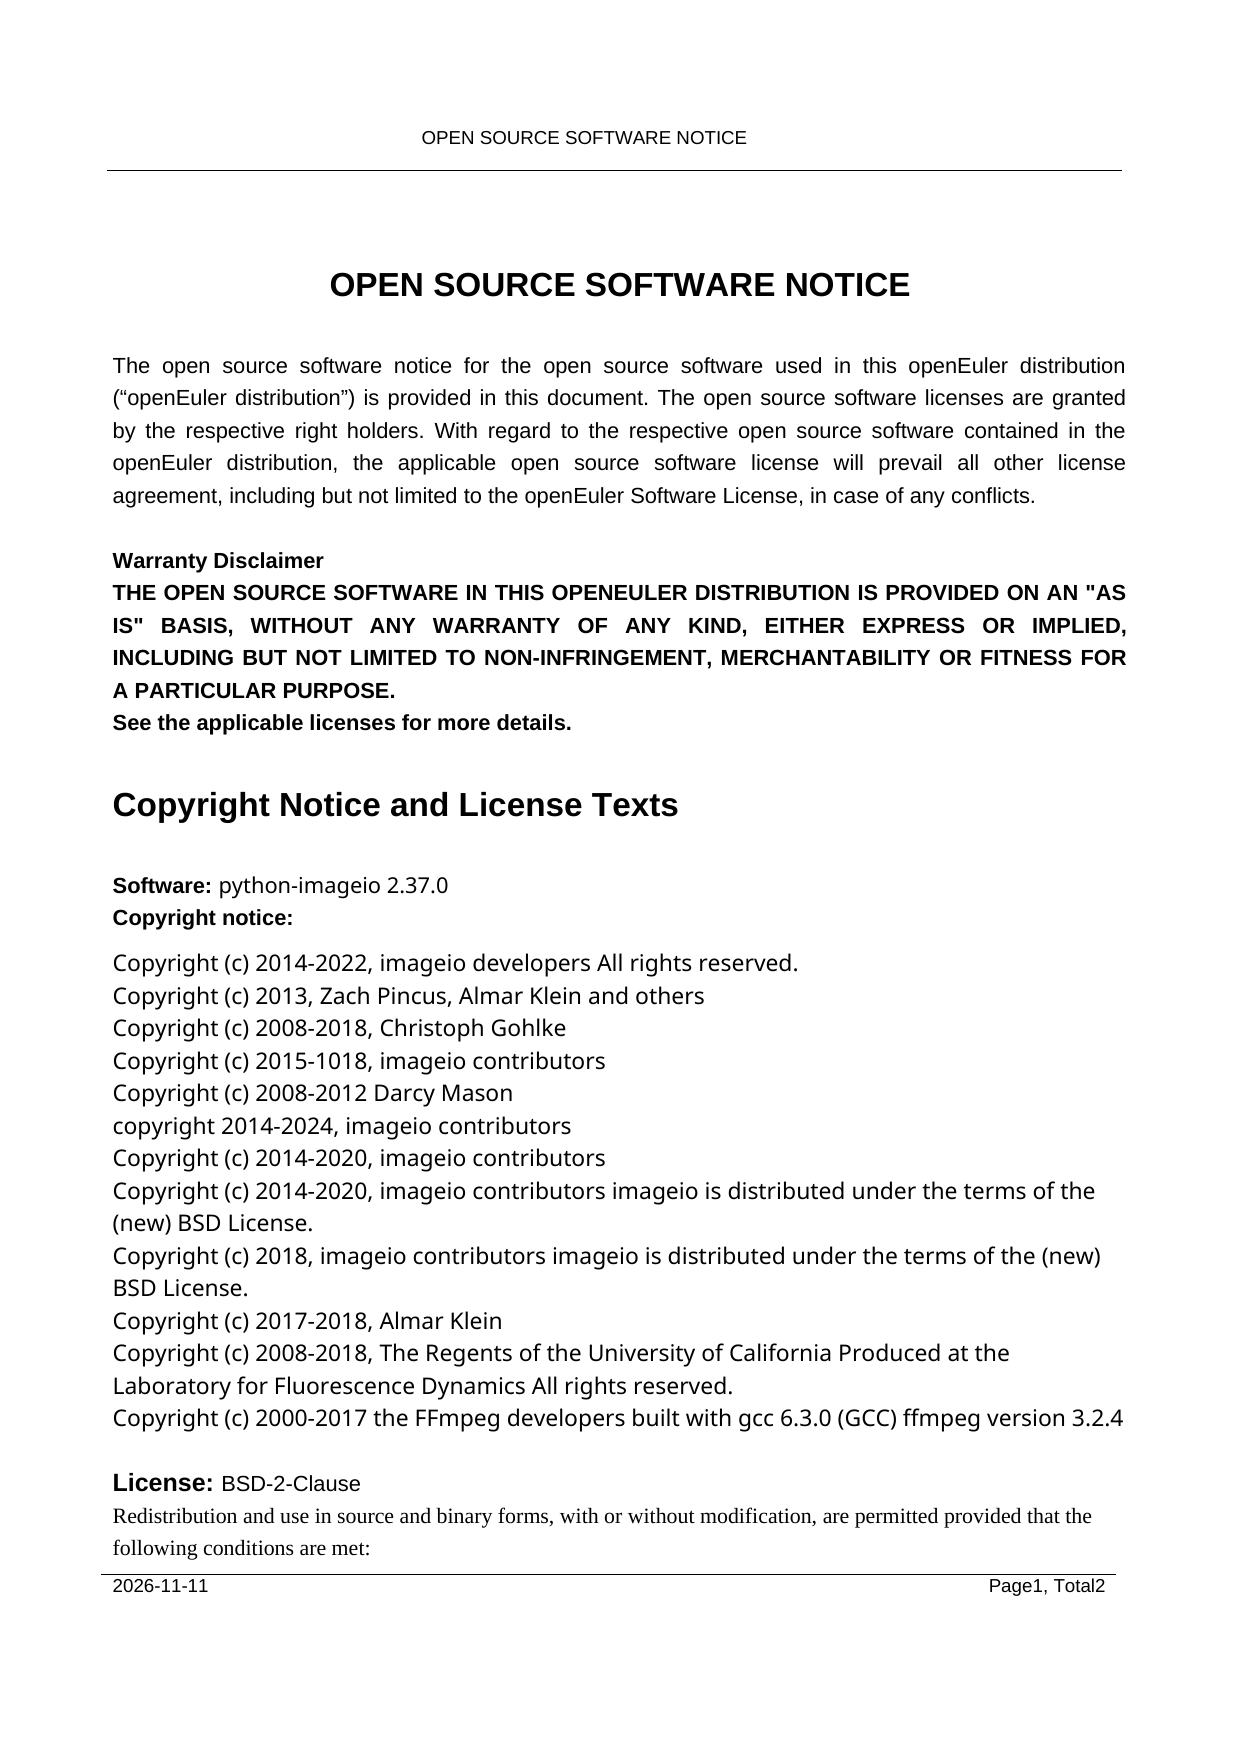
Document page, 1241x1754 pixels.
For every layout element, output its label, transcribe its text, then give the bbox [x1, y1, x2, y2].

text License: BSD-2-Clause [112, 1467, 1128, 1499]
text Copyright notice: [112, 901, 1128, 934]
text THE OPEN SOURCE SOFTWARE IN THIS OPENEULER DISTRIBUTION IS PROVIDED ON AN "AS IS" BASIS, WITHOUT ANY WARRANTY OF ANY KIND, EITHER EXPRESS OR IMPLIED, INCLUDING BUT NOT LIMITED TO NON-INFRINGEMENT, MERCHANTABILITY OR FITNESS FOR A PARTICULAR PURPOSE. See the applicable licenses for more details. [112, 576, 1128, 739]
text The open source software notice for the open source software used in this openEuler distribution (“openEuler distribution”) is provided in this document. The open source software licenses are granted by the respective right holders. With regard to the respective open source software contained in the openEuler distribution, the applicable open source software license will prevail all other license agreement, including but not limited to the openEuler Software License, in case of any conflicts. [112, 349, 1128, 511]
text Warranty Disclaimer [112, 544, 1128, 576]
text Copyright (c) 2014-2022, imageio developers All rights reserved. Copyright (c) 2013, Zach Pincus, Almar Klein and others Copyright (c) 2008-2018, Christoph Gohlke Copyright (c) 2015-1018, imageio contributors Copyright (c) 2008-2012 Darcy Mason copyright 2014-2024, imageio contributors Copyright (c) 2014-2020, imageio contributors Copyright (c) 2014-2020, imageio contributors imageio is distributed under the terms of the (new) BSD License. Copyright (c) 2018, imageio contributors imageio is distributed under the terms of the (new) BSD License. Copyright (c) 2017-2018, Almar Klein Copyright (c) 2008-2018, The Regents of the University of California Produced at the Laboratory for Fluorescence Dynamics All rights reserved. Copyright (c) 2000-2017 the FFmpeg developers built with gcc 6.3.0 (GCC) ffmpeg version 3.2.4 [112, 947, 1128, 1467]
text Copyright Notice and License Texts [112, 771, 1128, 836]
title Software: python-imageio 2.37.0 [112, 869, 1128, 901]
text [112, 1499, 1128, 1564]
text OPEN SOURCE SOFTWARE NOTICE [112, 251, 1128, 316]
